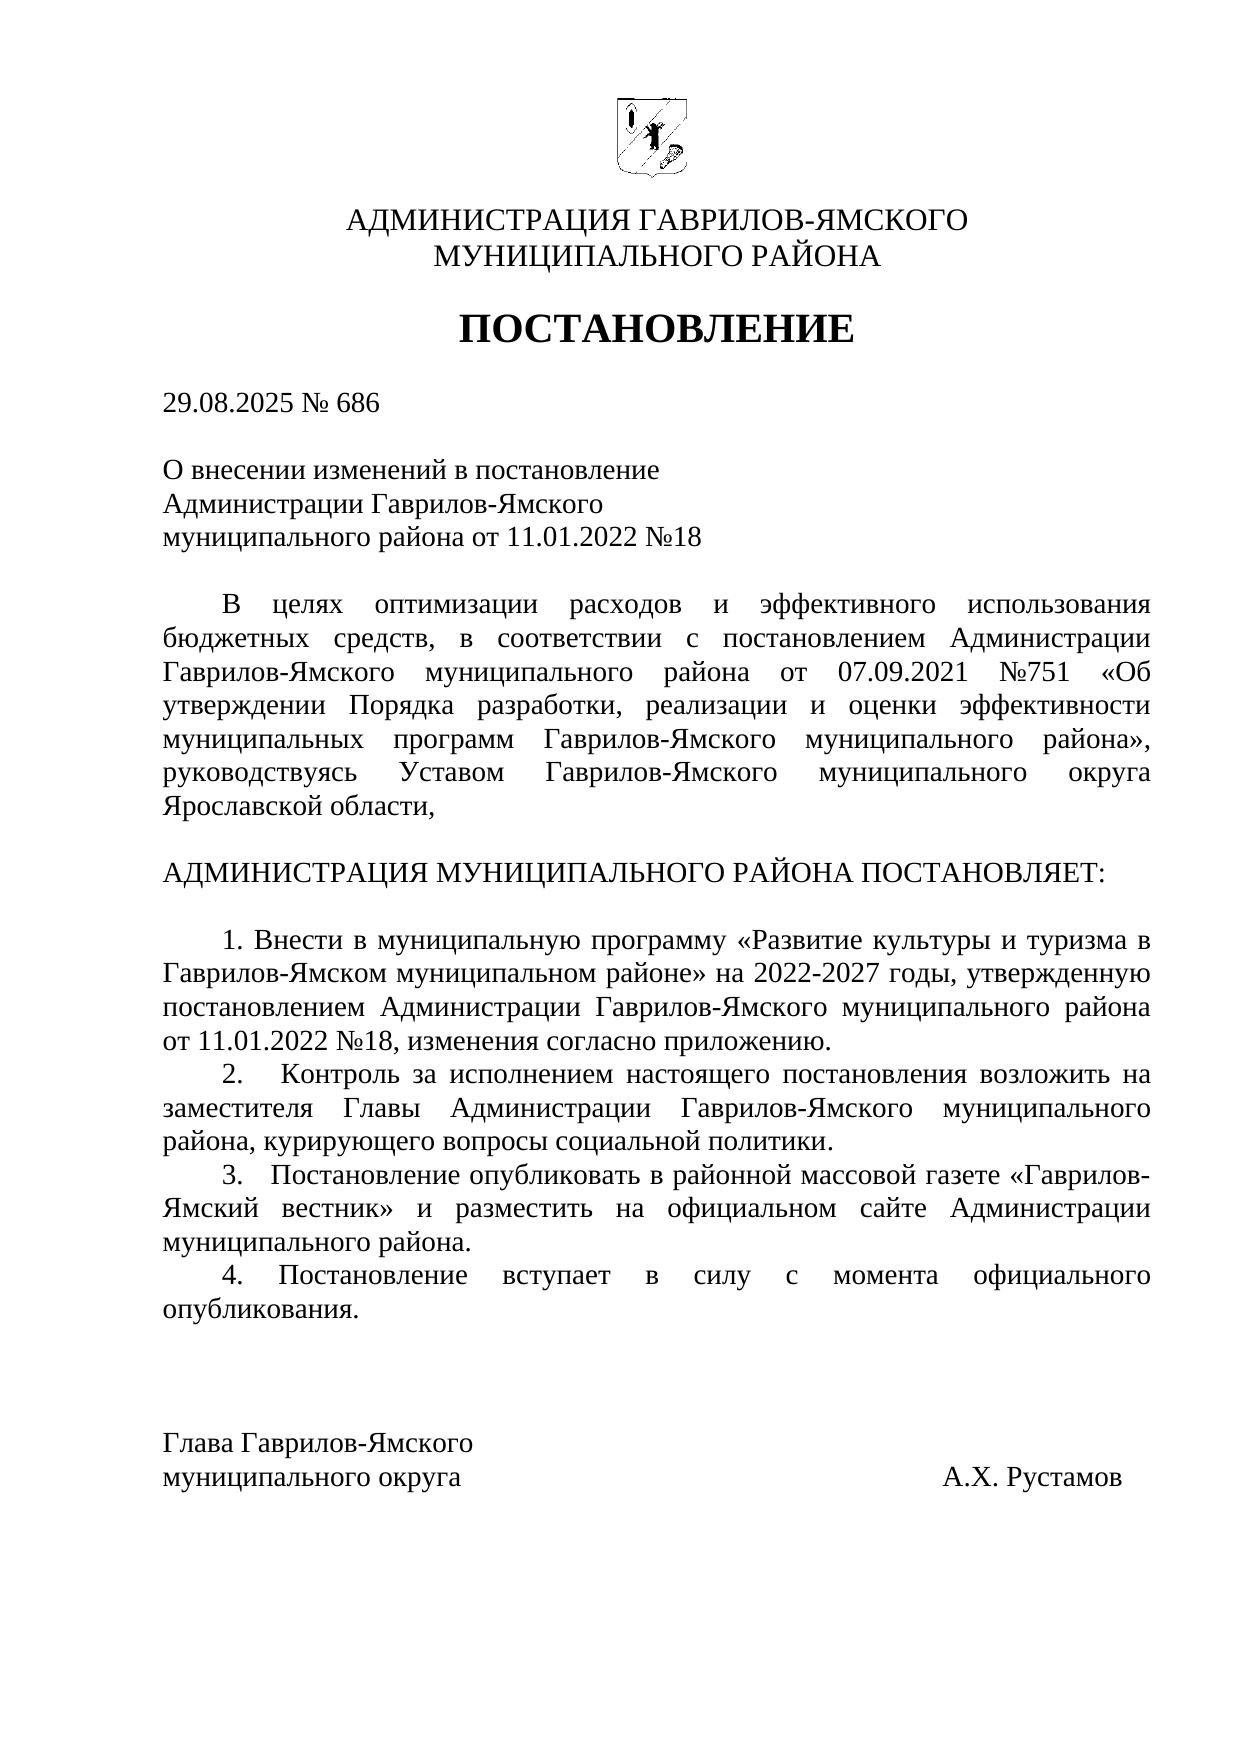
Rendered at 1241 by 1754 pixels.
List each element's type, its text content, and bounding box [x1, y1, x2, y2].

text Администрации Гаврилов-Ямского [162, 486, 1152, 519]
text Глава Гаврилов-Ямского [162, 1425, 1152, 1459]
text 3. Постановление опубликовать в районной массовой газете «Гаврилов-Ямский вестник» и разместить на официальном сайте Администрации муниципального района. [162, 1157, 1152, 1257]
text 2. Контроль за исполнением настоящего постановления возложить на заместителя Главы Администрации Гаврилов-Ямского муниципального района, курирующего вопросы социальной политики. [162, 1056, 1152, 1157]
text МУНИЦИПАЛЬНОГО РАЙОНА [162, 237, 1152, 273]
text 4. Постановление вступает в силу с момента официального опубликования. [162, 1257, 1152, 1324]
text муниципального округа А.Х. Рустамов [162, 1459, 1152, 1492]
text 1. Внести в муниципальную программу «Развитие культуры и туризма в Гаврилов-Ямском муниципальном районе» на 2022-2027 годы, утвержденную постановлением Администрации Гаврилов-Ямского муниципального района от 11.01.2022 №18, изменения согласно приложению. [162, 922, 1152, 1056]
text ПОСТАНОВЛЕНИЕ [162, 304, 1152, 352]
picture [617, 98, 687, 178]
text АДМИНИСТРАЦИЯ МУНИЦИПАЛЬНОГО РАЙОНА ПОСТАНОВЛЯЕТ: [162, 855, 1152, 888]
text В целях оптимизации расходов и эффективного использования бюджетных средств, в соответствии с постановлением Администрации Гаврилов-Ямского муниципального района от 07.09.2021 №751 «Об утверждении Порядка разработки, реализации и оценки эффективности муниципальных программ Гаврилов-Ямского муниципального района», руководствуясь Уставом Гаврилов-Ямского муниципального округа Ярославской области, [162, 587, 1152, 821]
text 29.08.2025 № 686 [162, 385, 1152, 419]
text АДМИНИСТРАЦИЯ ГАВРИЛОВ-ЯМСКОГО [162, 201, 1152, 237]
text муниципального района от 11.01.2022 №18 [162, 519, 1152, 553]
text О внесении изменений в постановление [162, 452, 1152, 486]
